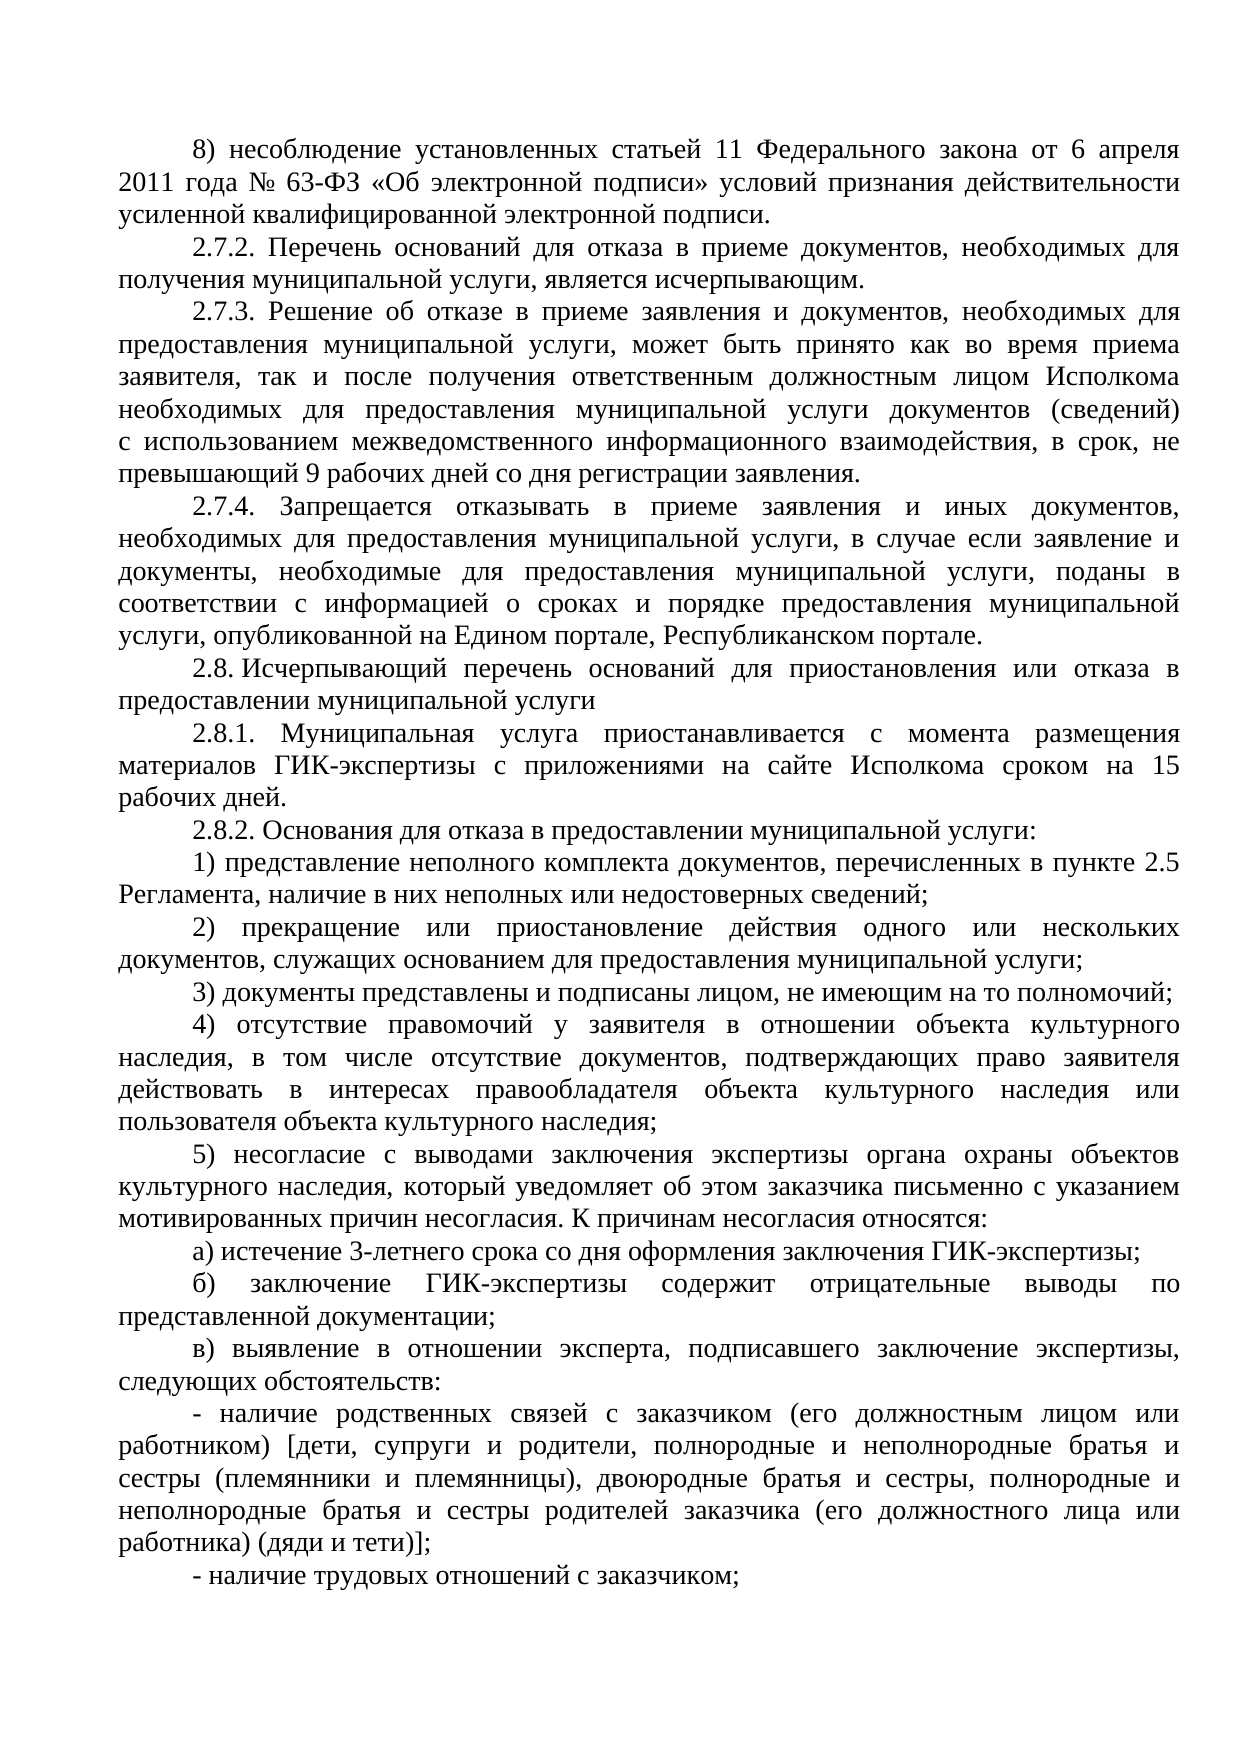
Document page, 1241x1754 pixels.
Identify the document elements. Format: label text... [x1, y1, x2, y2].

text 2) прекращение или приостановление действия одного или нескольких документов, служащих основанием для предоставления муниципальной услуги; [118, 910, 1181, 975]
text в) выявление в отношении эксперта, подписавшего заключение экспертизы, следующих обстоятельств: [118, 1331, 1181, 1396]
text - наличие родственных связей с заказчиком (его должностным лицом или работником) [дети, супруги и родители, полнородные и неполнородные братья и сестры (племянники и племянницы), двоюродные братья и сестры, полнородные и неполнородные братья и сестры родителей заказчика (его должностного лица или работника) (дяди и тети)]; [118, 1396, 1181, 1558]
text б) заключение ГИК-экспертизы содержит отрицательные выводы по представленной документации; [118, 1266, 1181, 1331]
text 4) отсутствие правомочий у заявителя в отношении объекта культурного наследия, в том числе отсутствие документов, подтверждающих право заявителя действовать в интересах правообладателя объекта культурного наследия или пользователя объекта культурного наследия; [118, 1007, 1181, 1137]
text 2.8.1. Муниципальная услуга приостанавливается с момента размещения материалов ГИК-экспертизы с приложениями на сайте Исполкома сроком на 15 рабочих дней. [118, 716, 1181, 813]
text 8) несоблюдение установленных статьей 11 Федерального закона от 6 апреля 2011 года № 63-ФЗ «Об электронной подписи» условий признания действительности усиленной квалифицированной электронной подписи. [118, 132, 1181, 230]
text - наличие трудовых отношений с заказчиком; [118, 1558, 1181, 1590]
text 2.8.2. Основания для отказа в предоставлении муниципальной услуги: [118, 813, 1181, 845]
text 2.7.3. Решение об отказе в приеме заявления и документов, необходимых для предоставления муниципальной услуги, может быть принято как во время приема заявителя, так и после получения ответственным должностным лицом Исполкома необходимых для предоставления муниципальной услуги документов (сведений) с использованием межведомственного информационного взаимодействия, в срок, не превышающий 9 рабочих дней со дня регистрации заявления. [118, 294, 1181, 489]
text а) истечение 3-летнего срока со дня оформления заключения ГИК-экспертизы; [118, 1234, 1181, 1266]
text 2.7.2. Перечень оснований для отказа в приеме документов, необходимых для получения муниципальной услуги, является исчерпывающим. [118, 230, 1181, 294]
text 5) несогласие с выводами заключения экспертизы органа охраны объектов культурного наследия, который уведомляет об этом заказчика письменно с указанием мотивированных причин несогласия. К причинам несогласия относятся: [118, 1137, 1181, 1234]
text 3) документы представлены и подписаны лицом, не имеющим на то полномочий; [118, 975, 1181, 1007]
text 2.7.4. Запрещается отказывать в приеме заявления и иных документов, необходимых для предоставления муниципальной услуги, в случае если заявление и документы, необходимые для предоставления муниципальной услуги, поданы в соответствии с информацией о сроках и порядке предоставления муниципальной услуги, опубликованной на Едином портале, Республиканском портале. [118, 489, 1181, 651]
text 1) представление неполного комплекта документов, перечисленных в пункте 2.5 Регламента, наличие в них неполных или недостоверных сведений; [118, 845, 1181, 910]
text 2.8. Исчерпывающий перечень оснований для приостановления или отказа в предоставлении муниципальной услуги [118, 651, 1181, 716]
